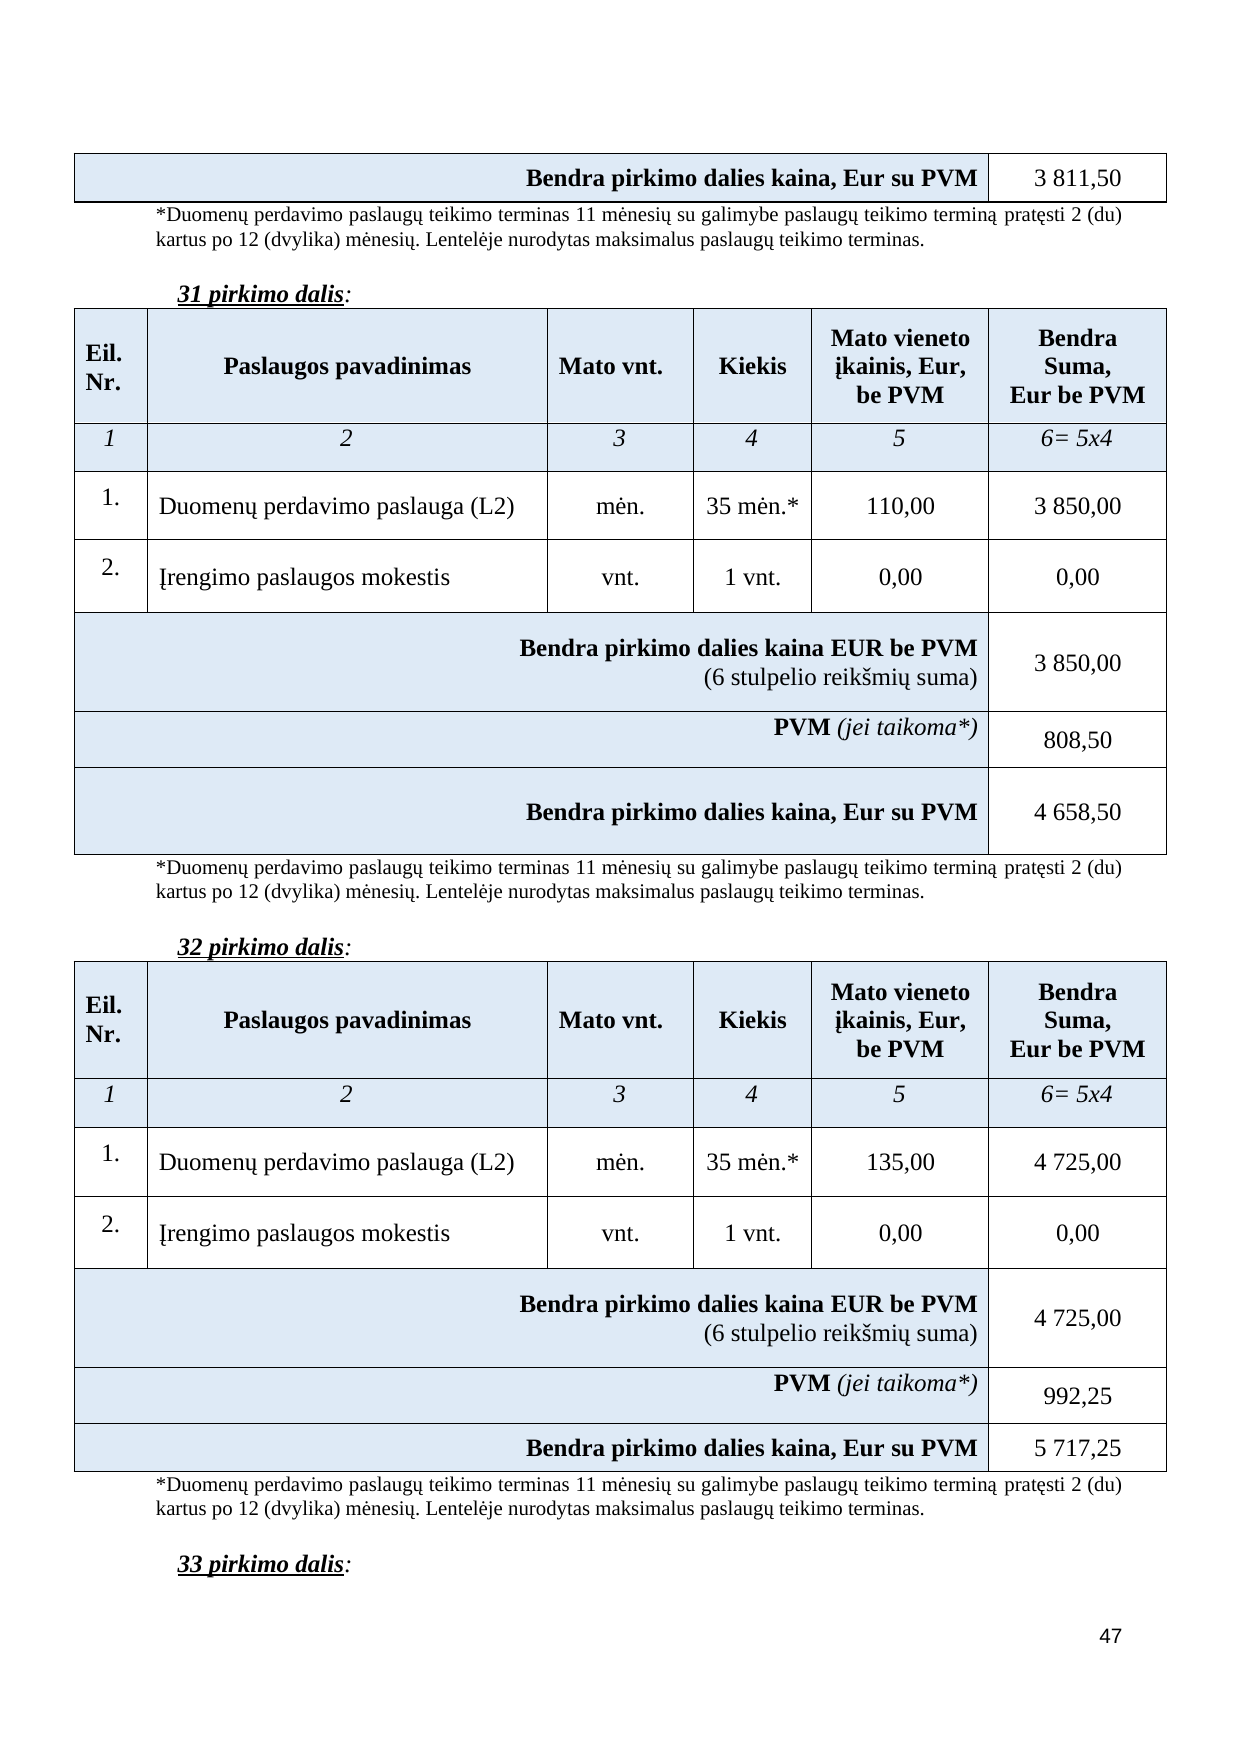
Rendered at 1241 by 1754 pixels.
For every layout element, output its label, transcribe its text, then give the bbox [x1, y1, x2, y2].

table_cell 1 [75, 1079, 147, 1127]
table_cell 1. [75, 472, 147, 539]
table_cell 0,00 [812, 540, 988, 612]
table_cell 4 [694, 424, 811, 471]
table_cell vnt. [548, 1197, 693, 1268]
table_cell 3 850,00 [989, 472, 1166, 539]
table_cell 135,00 [812, 1128, 988, 1196]
table_cell PVM (jei taikoma*) [75, 1368, 988, 1423]
table_cell 0,00 [812, 1197, 988, 1268]
table_cell 110,00 [812, 472, 988, 539]
table_cell 3 [548, 1079, 693, 1127]
table_cell Bendra pirkimo dalies kaina EUR be PVM (6 stulpelio reikšmių suma) [75, 613, 988, 711]
table_cell 5 [812, 1079, 988, 1127]
table_header Mato vnt. [548, 309, 693, 422]
table_cell 1 vnt. [694, 1197, 811, 1268]
table_cell 2 [148, 1079, 547, 1127]
text *Duomenų perdavimo paslaugų teikimo terminas 11 mėnesių su galimybe paslaugų teikimo terminą pratęsti 2 (du) kartus po 12 (dvylika) mėnesių. Lentelėje nurodytas maksimalus paslaugų teikimo terminas. [156, 855, 1122, 903]
table_cell 1 [75, 424, 147, 471]
table_cell mėn. [548, 1128, 693, 1196]
table_cell 992,25 [989, 1368, 1166, 1423]
table_header Paslaugos pavadinimas [148, 309, 547, 422]
text *Duomenų perdavimo paslaugų teikimo terminas 11 mėnesių su galimybe paslaugų teikimo terminą pratęsti 2 (du) kartus po 12 (dvylika) mėnesių. Lentelėje nurodytas maksimalus paslaugų teikimo terminas. [156, 203, 1122, 251]
table_cell 0,00 [989, 540, 1166, 612]
table_cell 3 850,00 [989, 613, 1166, 711]
table_cell 1. [75, 1128, 147, 1196]
table_cell Bendra pirkimo dalies kaina, Eur su PVM [75, 154, 988, 201]
table_cell 0,00 [989, 1197, 1166, 1268]
text *Duomenų perdavimo paslaugų teikimo terminas 11 mėnesių su galimybe paslaugų teikimo terminą pratęsti 2 (du) kartus po 12 (dvylika) mėnesių. Lentelėje nurodytas maksimalus paslaugų teikimo terminas. [156, 1472, 1122, 1520]
table_cell 1 vnt. [694, 540, 811, 612]
table_cell 5 [812, 424, 988, 471]
text 31 pirkimo dalis: [177, 279, 1122, 308]
table_cell 35 mėn.* [694, 1128, 811, 1196]
table_header Kiekis [694, 962, 811, 1078]
text 32 pirkimo dalis: [177, 932, 1122, 961]
table_cell vnt. [548, 540, 693, 612]
table_cell mėn. [548, 472, 693, 539]
table_cell 2. [75, 1197, 147, 1268]
table_cell 3 811,50 [989, 154, 1166, 201]
table_cell 4 725,00 [989, 1128, 1166, 1196]
table_cell 2. [75, 540, 147, 612]
table_header Eil. Nr. [75, 962, 147, 1078]
table_cell 5 717,25 [989, 1424, 1166, 1471]
table_cell 6= 5x4 [989, 1079, 1166, 1127]
table_header Paslaugos pavadinimas [148, 962, 547, 1078]
table_cell 35 mėn.* [694, 472, 811, 539]
table_cell Bendra pirkimo dalies kaina EUR be PVM (6 stulpelio reikšmių suma) [75, 1269, 988, 1367]
table_cell Duomenų perdavimo paslauga (L2) [148, 1128, 547, 1196]
table_cell 4 725,00 [989, 1269, 1166, 1367]
table_header Eil. Nr. [75, 309, 147, 422]
table_cell Įrengimo paslaugos mokestis [148, 540, 547, 612]
table_cell Duomenų perdavimo paslauga (L2) [148, 472, 547, 539]
table_header Mato vieneto įkainis, Eur, be PVM [812, 309, 988, 422]
table_cell Bendra pirkimo dalies kaina, Eur su PVM [75, 768, 988, 854]
table_header Mato vnt. [548, 962, 693, 1078]
text 33 pirkimo dalis: [177, 1549, 1122, 1578]
table_cell 2 [148, 424, 547, 471]
table_header Kiekis [694, 309, 811, 422]
table_header Bendra Suma, Eur be PVM [989, 309, 1166, 422]
table_cell Bendra pirkimo dalies kaina, Eur su PVM [75, 1424, 988, 1471]
table_cell 3 [548, 424, 693, 471]
table_header Bendra Suma, Eur be PVM [989, 962, 1166, 1078]
table_header Mato vieneto įkainis, Eur, be PVM [812, 962, 988, 1078]
table_cell 4 [694, 1079, 811, 1127]
table_cell 4 658,50 [989, 768, 1166, 854]
table_cell Įrengimo paslaugos mokestis [148, 1197, 547, 1268]
table_cell 808,50 [989, 712, 1166, 767]
table_cell 6= 5x4 [989, 424, 1166, 471]
table_cell PVM (jei taikoma*) [75, 712, 988, 767]
